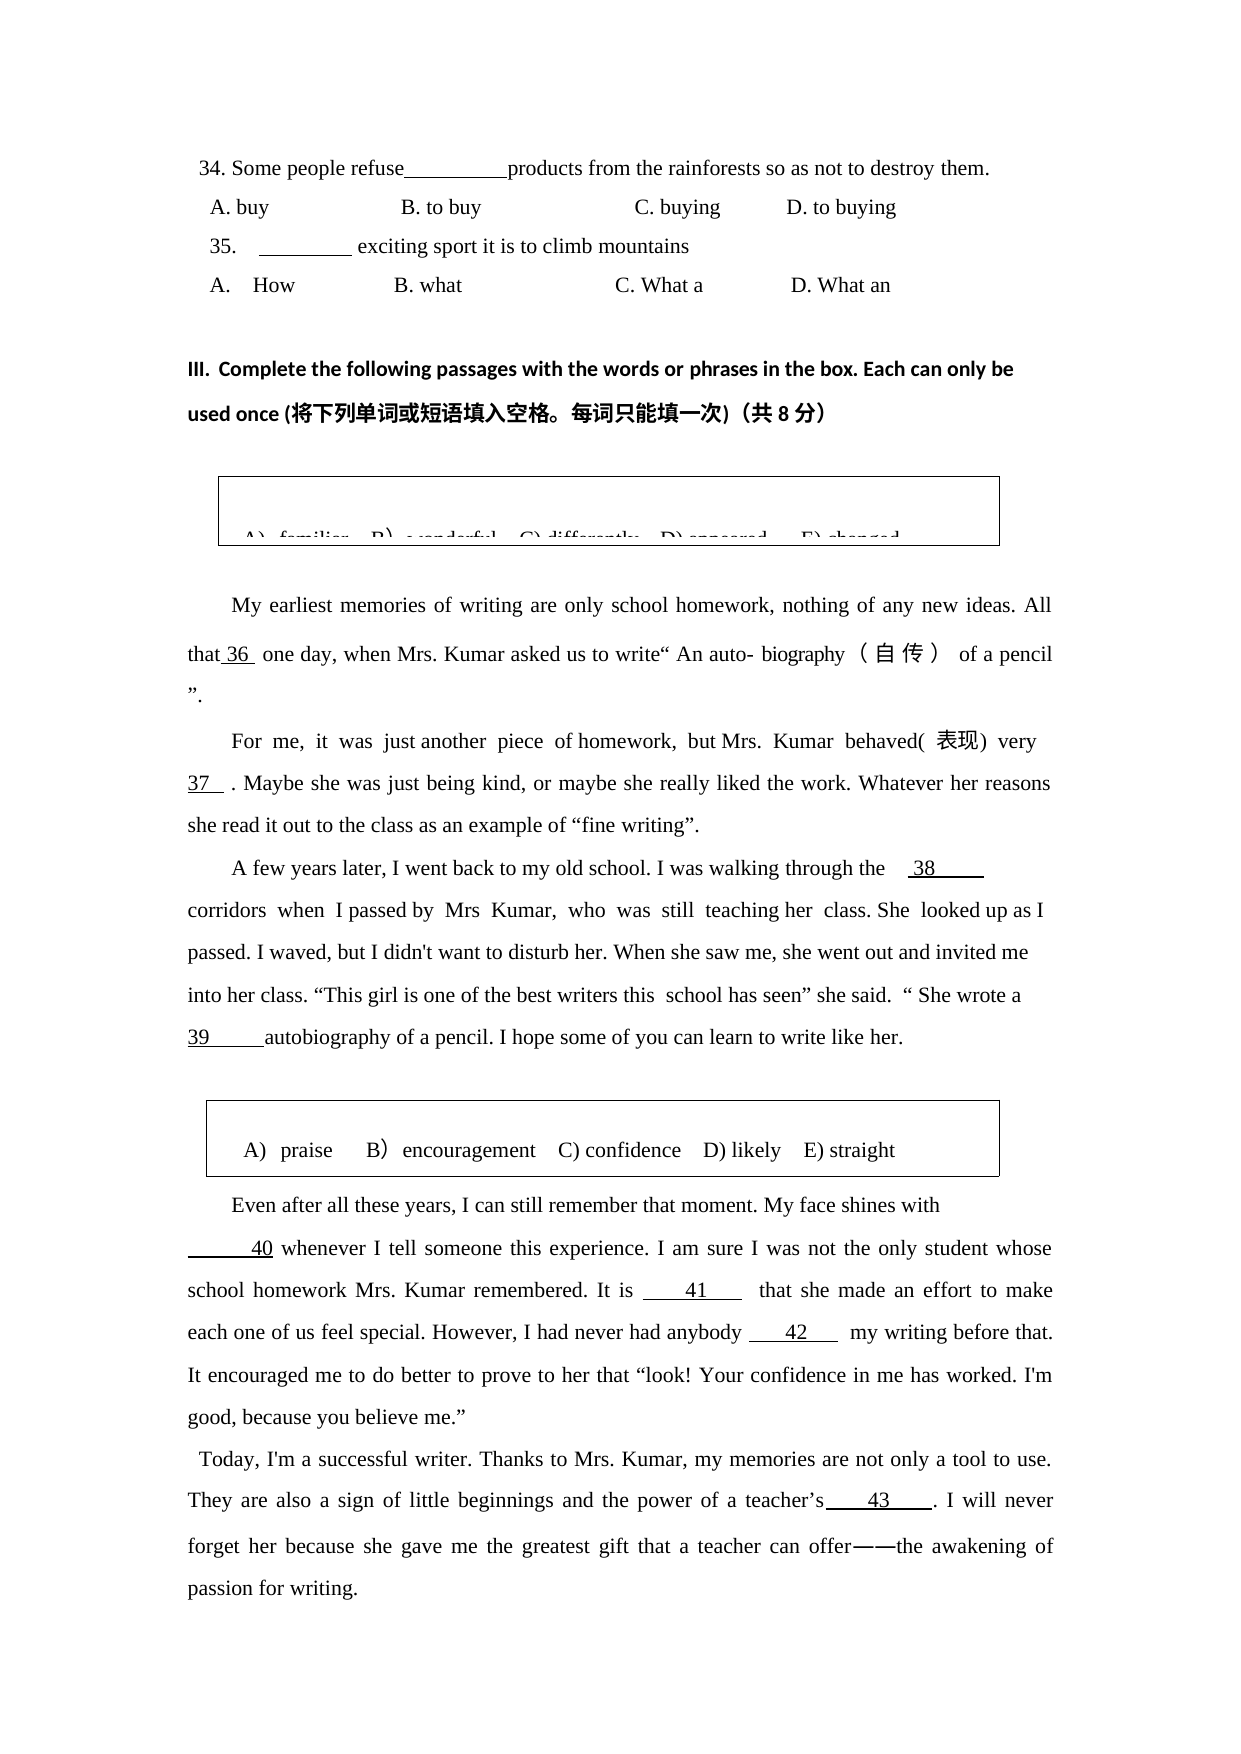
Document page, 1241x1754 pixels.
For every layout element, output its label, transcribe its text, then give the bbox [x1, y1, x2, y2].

list exciting sport it is to climb mountains [209, 233, 1105, 258]
list Some people refuse products from the rainforests so as not to destroy them. [198, 155, 1105, 180]
subtitle Complete the following passages with the words or phrases in the box. Each can only be used once (将下列单词或短语填入空格。每词只能填一次)（共 8 分） [187, 355, 1053, 428]
list How B. what C. What a D. What an [209, 272, 1105, 297]
text Today, I'm a successful writer. Thanks to Mrs. Kumar, my memories are not only a tool to use. They are also a sign of little beginnings and the power of a teacher’s 43 . I will never forget her because she gave me the greatest gift that a teacher can offer——the awakening of passion for writing. [187, 1446, 1053, 1600]
text My earliest memories of writing are only school homework, nothing of any new ideas. All that 36 one day, when Mrs. Kumar asked us to write“ An auto- biography（ 自 传 ） of a pencil ”. [187, 592, 1053, 707]
text A. buy B. to buy C. buying D. to buying [209, 194, 1105, 219]
text A few years later, I went back to my old school. I was walking through the 38 corridors when I passed by Mrs Kumar, who was still teaching her class. She looked up as I passed. I waved, but I didn't want to disturb her. When she saw me, she went out and invited me into her class. “This girl is one of the best writers this school has seen” she said. “ She wrote a 39 autobiography of a pencil. I hope some of you can learn to write like her. [187, 855, 1053, 1049]
text Even after all these years, I can still remember that moment. My face shines with [231, 1110, 1105, 1217]
text 37 . Maybe she was just being kind, or maybe she really liked the work. Whatever her reasons she read it out to the class as an example of “fine writing”. [187, 770, 1053, 838]
text For me, it was just another piece of homework, but Mrs. Kumar behaved( 表现) very [231, 723, 1105, 755]
text 40 whenever I tell someone this experience. I am sure I was not the only student whose school homework Mrs. Kumar remembered. It is 41 that she made an effort to make each one of us feel special. However, I had never had anybody 42 my writing before that. It encouraged me to do better to prove to her that “look! Your confidence in me has worked. I'm good, because you believe me.” [187, 1235, 1053, 1429]
